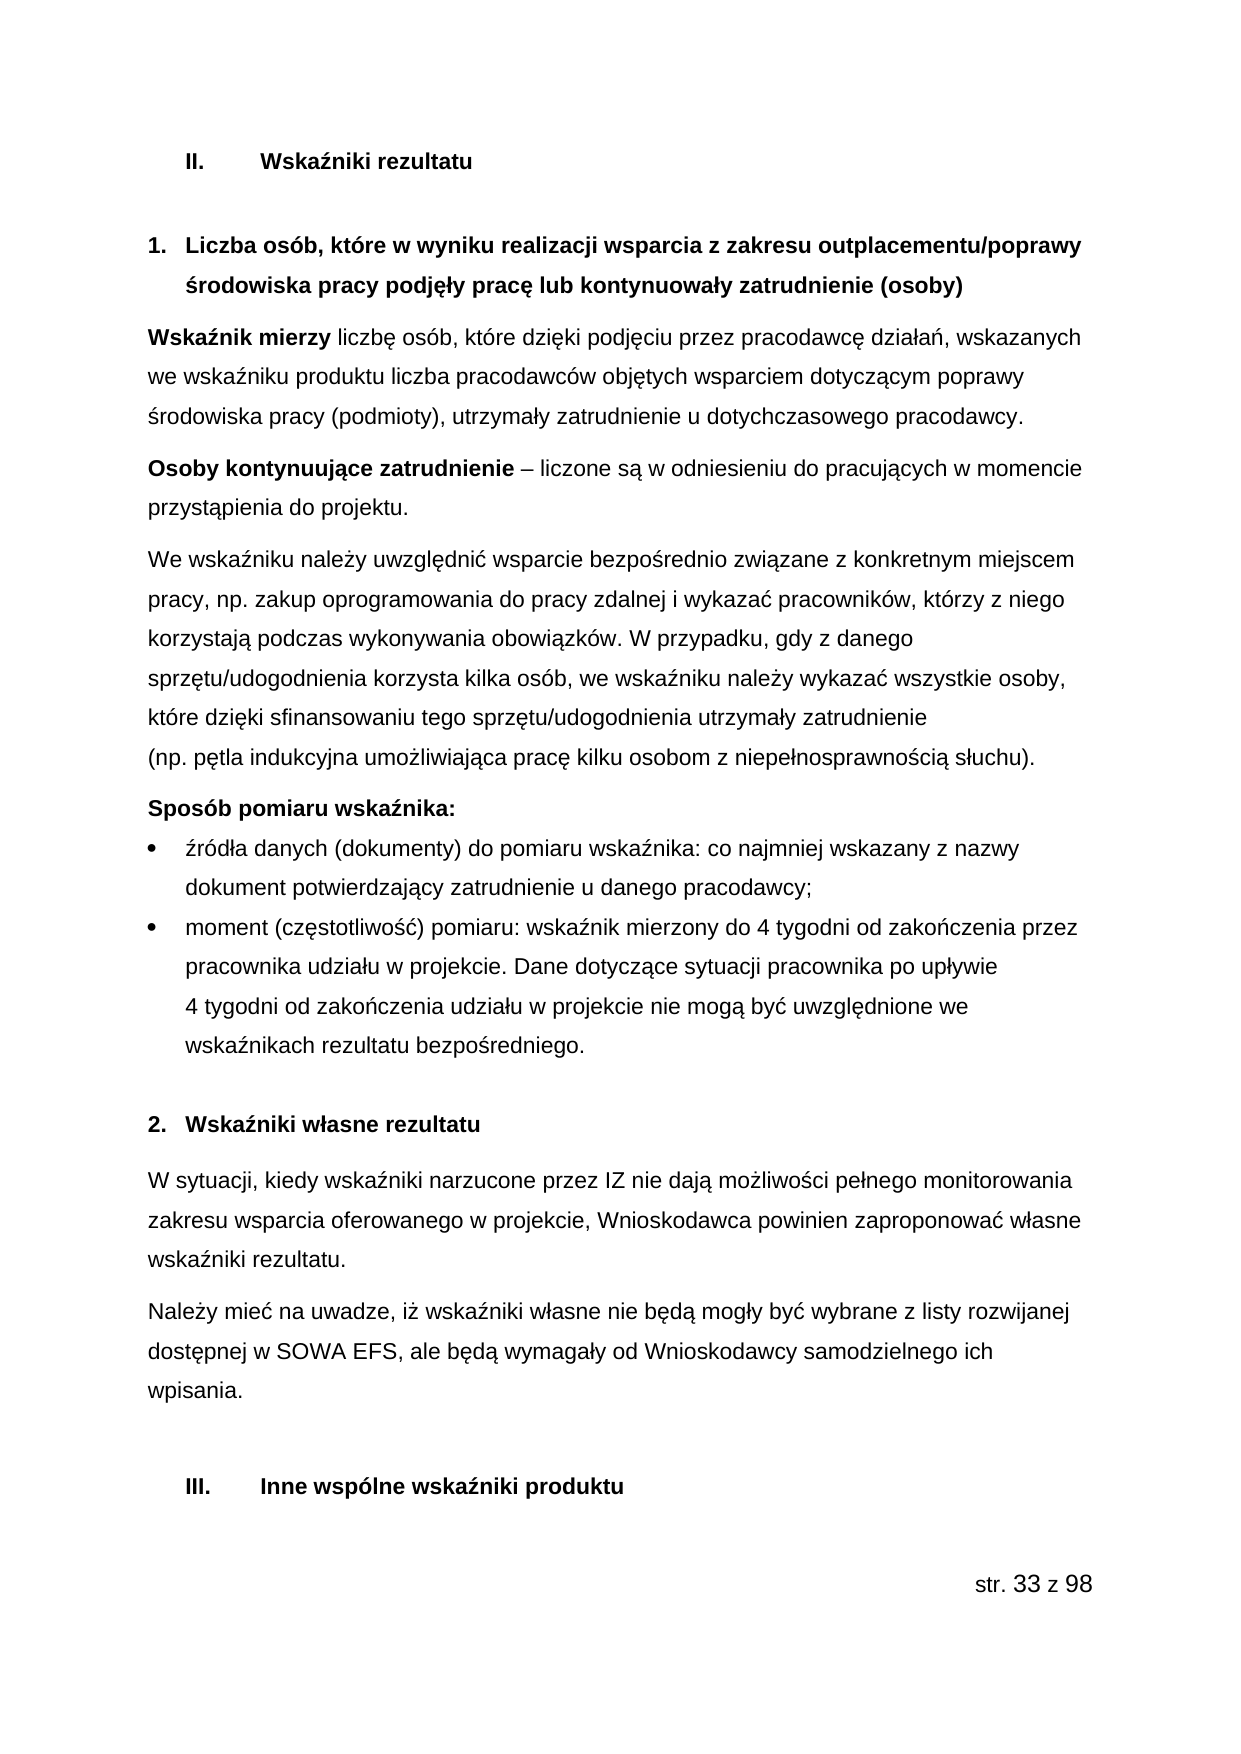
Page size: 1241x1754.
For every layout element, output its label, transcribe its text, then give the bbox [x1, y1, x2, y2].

list źródła danych (dokumenty) do pomiaru wskaźnika: co najmniej wskazany z nazwy dokument potwierdzający zatrudnienie u danego pracodawcy; [148, 835, 1093, 901]
text Wskaźnik mierzy liczbę osób, które dzięki podjęciu przez pracodawcę działań, wskazanych we wskaźniku produktu liczba pracodawców objętych wsparciem dotyczącym poprawy środowiska pracy (podmioty), utrzymały zatrudnienie u dotychczasowego pracodawcy. [148, 324, 1093, 429]
text Należy mieć na uwadze, iż wskaźniki własne nie będą mogły być wybrane z listy rozwijanej dostępnej w SOWA EFS, ale będą wymagały od Wnioskodawcy samodzielnego ich wpisania. [148, 1298, 1093, 1404]
text Sposób pomiaru wskaźnika: [148, 795, 1093, 822]
list moment (częstotliwość) pomiaru: wskaźnik mierzony do 4 tygodni od zakończenia przez pracownika udziału w projekcie. Dane dotyczące sytuacji pracownika po upływie 4 tygodni od zakończenia udziału w projekcie nie mogą być uwzględnione we wskaźnikach rezultatu bezpośredniego. [148, 914, 1093, 1059]
text Osoby kontynuujące zatrudnienie – liczone są w odniesieniu do pracujących w momencie przystąpienia do projektu. [148, 454, 1093, 520]
list Liczba osób, które w wyniku realizacji wsparcia z zakresu outplacementu/poprawy środowiska pracy podjęły pracę lub kontynuowały zatrudnienie (osoby) [148, 232, 1093, 298]
list Wskaźniki rezultatu [185, 148, 1093, 174]
list Wskaźniki własne rezultatu [148, 1111, 1093, 1138]
text We wskaźniku należy uwzględnić wsparcie bezpośrednio związane z konkretnym miejscem pracy, np. zakup oprogramowania do pracy zdalnej i wykazać pracowników, którzy z niego korzystają podczas wykonywania obowiązków. W przypadku, gdy z danego sprzętu/udogodnienia korzysta kilka osób, we wskaźniku należy wykazać wszystkie osoby, które dzięki sfinansowaniu tego sprzętu/udogodnienia utrzymały zatrudnienie (np. pętla indukcyjna umożliwiająca pracę kilku osobom z niepełnosprawnością słuchu). [148, 546, 1093, 770]
text W sytuacji, kiedy wskaźniki narzucone przez IZ nie dają możliwości pełnego monitorowania zakresu wsparcia oferowanego w projekcie, Wnioskodawca powinien zaproponować własne wskaźniki rezultatu. [148, 1167, 1093, 1273]
list Inne wspólne wskaźniki produktu [185, 1473, 1093, 1499]
